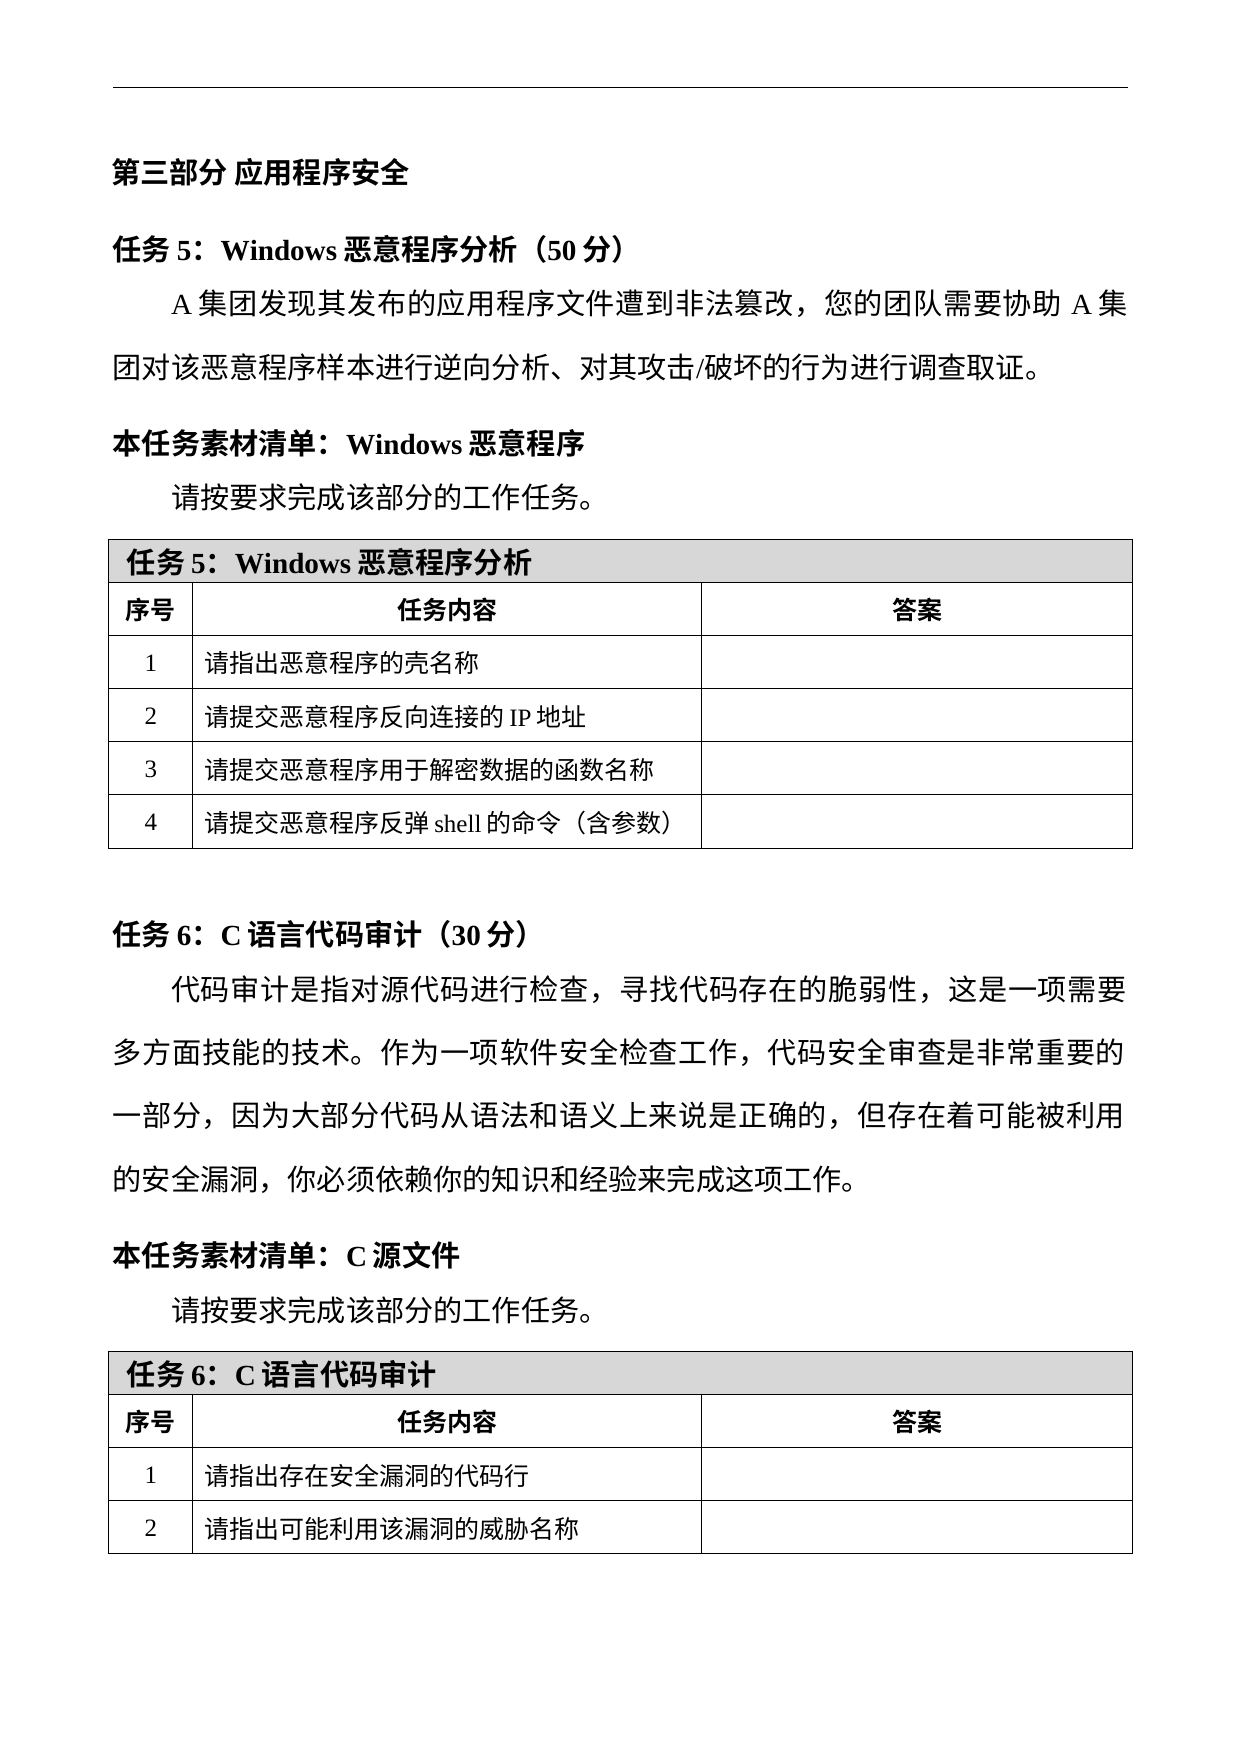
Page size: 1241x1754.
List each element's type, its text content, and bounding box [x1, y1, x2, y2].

table_cell 答案 [702, 583, 1132, 635]
table_cell 答案 [702, 1395, 1132, 1447]
subtitle 任务6：C语言代码审计（30分） [112, 911, 1128, 954]
table_header 任务6：C语言代码审计 [109, 1352, 1132, 1394]
table_cell 4 [109, 795, 192, 847]
table_cell 请提交恶意程序反向连接的IP地址 [193, 689, 701, 741]
subtitle 本任务素材清单：C源文件 [112, 1232, 1128, 1275]
table_cell 2 [109, 689, 192, 741]
table_cell 1 [109, 636, 192, 688]
table_cell 3 [109, 742, 192, 794]
table_cell [702, 742, 1132, 794]
table_cell [702, 1501, 1132, 1553]
table_cell 1 [109, 1448, 192, 1500]
table_cell 请指出存在安全漏洞的代码行 [193, 1448, 701, 1500]
table_cell 序号 [109, 583, 192, 635]
table_cell 序号 [109, 1395, 192, 1447]
table_cell 请提交恶意程序反弹shell的命令（含参数） [193, 795, 701, 847]
text 代码审计是指对源代码进行检查，寻找代码存在的脆弱性，这是一项需要多方面技能的技术。作为一项软件安全检查工作，代码安全审查是非常重要的一部分，因为大部分代码从语法和语义上来说是正确的，但存在着可能被利用的安全漏洞，你必须依赖你的知识和经验来完成这项工作。 [112, 966, 1128, 1199]
table_cell 请提交恶意程序用于解密数据的函数名称 [193, 742, 701, 794]
subtitle 本任务素材清单：Windows恶意程序 [112, 420, 1128, 463]
table_header 任务5：Windows恶意程序分析 [109, 540, 1132, 582]
table_cell [702, 636, 1132, 688]
table_cell [702, 795, 1132, 847]
table_cell 请指出恶意程序的壳名称 [193, 636, 701, 688]
text 请按要求完成该部分的工作任务。 [112, 475, 1128, 517]
table_cell [702, 689, 1132, 741]
table_cell 请指出可能利用该漏洞的威胁名称 [193, 1501, 701, 1553]
table_cell 任务内容 [193, 1395, 701, 1447]
subtitle 第三部分 应用程序安全 [111, 150, 1128, 192]
table_cell 2 [109, 1501, 192, 1553]
subtitle 任务5：Windows恶意程序分析（50分） [112, 226, 1128, 268]
table_cell [702, 1448, 1132, 1500]
table_cell 任务内容 [193, 583, 701, 635]
text A集团发现其发布的应用程序文件遭到非法篡改，您的团队需要协助A集团对该恶意程序样本进行逆向分析、对其攻击/破坏的行为进行调查取证。 [112, 281, 1128, 387]
text 请按要求完成该部分的工作任务。 [112, 1287, 1128, 1329]
